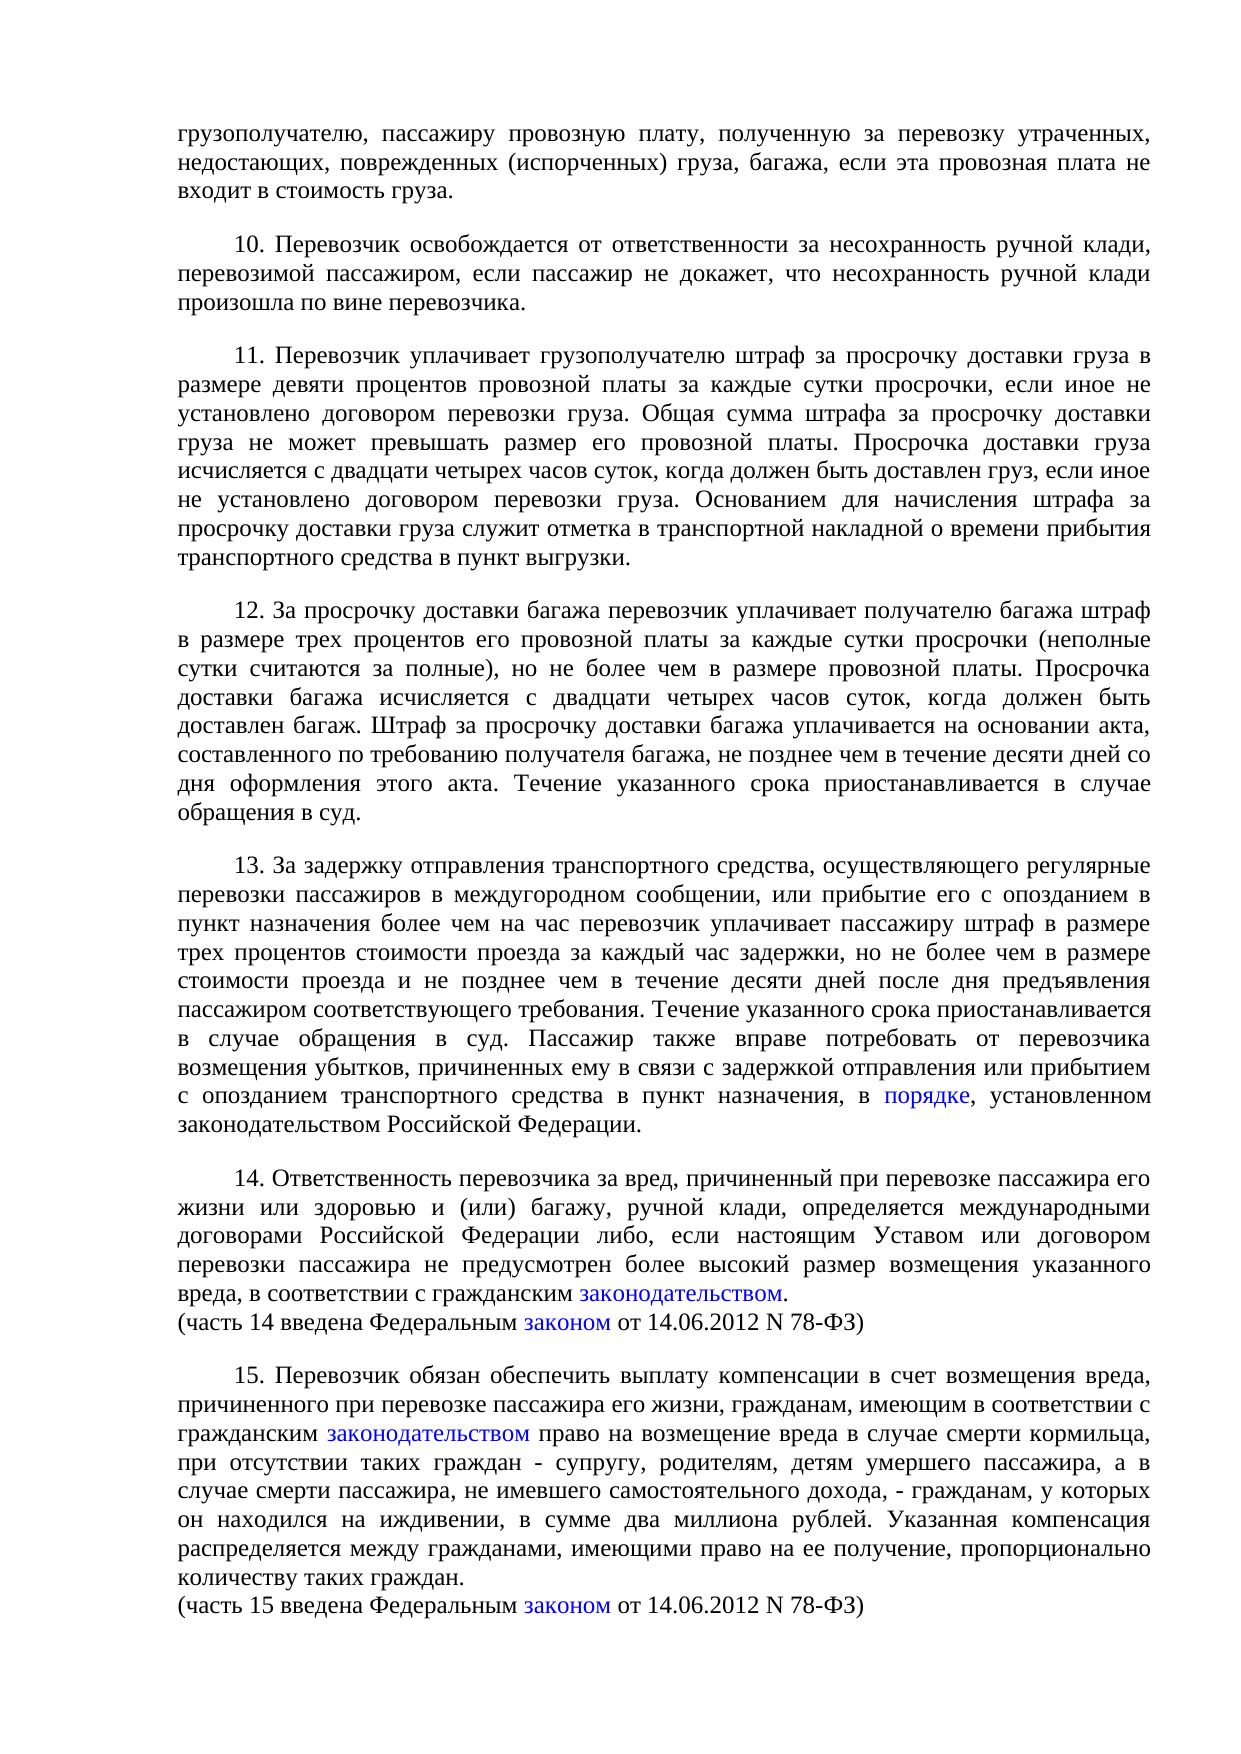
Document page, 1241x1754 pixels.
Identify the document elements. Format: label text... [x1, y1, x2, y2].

text 11. Перевозчик уплачивает грузополучателю штраф за просрочку доставки груза в размере девяти процентов провозной платы за каждые сутки просрочки, если иное не установлено договором перевозки груза. Общая сумма штрафа за просрочку доставки груза не может превышать размер его провозной платы. Просрочка доставки груза исчисляется с двадцати четырех часов суток, когда должен быть доставлен груз, если иное не установлено договором перевозки груза. Основанием для начисления штрафа за просрочку доставки груза служит отметка в транспортной накладной о времени прибытия транспортного средства в пункт выгрузки. [177, 341, 1152, 571]
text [177, 118, 1152, 204]
text 15. Перевозчик обязан обеспечить выплату компенсации в счет возмещения вреда, причиненного при перевозке пассажира его жизни, гражданам, имеющим в соответствии с гражданским законодательством право на возмещение вреда в случае смерти кормильца, при отсутствии таких граждан - супругу, родителям, детям умершего пассажира, а в случае смерти пассажира, не имевшего самостоятельного дохода, - гражданам, у которых он находился на иждивении, в сумме два миллиона рублей. Указанная компенсация распределяется между гражданами, имеющими право на ее получение, пропорционально количеству таких граждан. [177, 1361, 1152, 1591]
text 10. Перевозчик освобождается от ответственности за несохранность ручной клади, перевозимой пассажиром, если пассажир не докажет, что несохранность ручной клади произошла по вине перевозчика. [177, 229, 1152, 316]
text (часть 15 введена Федеральным законом от 14.06.2012 N 78-ФЗ) [177, 1591, 1152, 1619]
text 13. За задержку отправления транспортного средства, осуществляющего регулярные перевозки пассажиров в междугородном сообщении, или прибытие его с опозданием в пункт назначения более чем на час перевозчик уплачивает пассажиру штраф в размере трех процентов стоимости проезда за каждый час задержки, но не более чем в размере стоимости проезда и не позднее чем в течение десяти дней после дня предъявления пассажиром соответствующего требования. Течение указанного срока приостанавливается в случае обращения в суд. Пассажир также вправе потребовать от перевозчика возмещения убытков, причиненных ему в связи с задержкой отправления или прибытием с опозданием транспортного средства в пункт назначения, в порядке, установленном законодательством Российской Федерации. [177, 851, 1152, 1138]
text 14. Ответственность перевозчика за вред, причиненный при перевозке пассажира его жизни или здоровью и (или) багажу, ручной клади, определяется международными договорами Российской Федерации либо, если настоящим Уставом или договором перевозки пассажира не предусмотрен более высокий размер возмещения указанного вреда, в соответствии с гражданским законодательством. [177, 1163, 1152, 1307]
text 12. За просрочку доставки багажа перевозчик уплачивает получателю багажа штраф в размере трех процентов его провозной платы за каждые сутки просрочки (неполные сутки считаются за полные), но не более чем в размере провозной платы. Просрочка доставки багажа исчисляется с двадцати четырех часов суток, когда должен быть доставлен багаж. Штраф за просрочку доставки багажа уплачивается на основании акта, составленного по требованию получателя багажа, не позднее чем в течение десяти дней со дня оформления этого акта. Течение указанного срока приостанавливается в случае обращения в суд. [177, 596, 1152, 826]
text (часть 14 введена Федеральным законом от 14.06.2012 N 78-ФЗ) [177, 1307, 1152, 1336]
